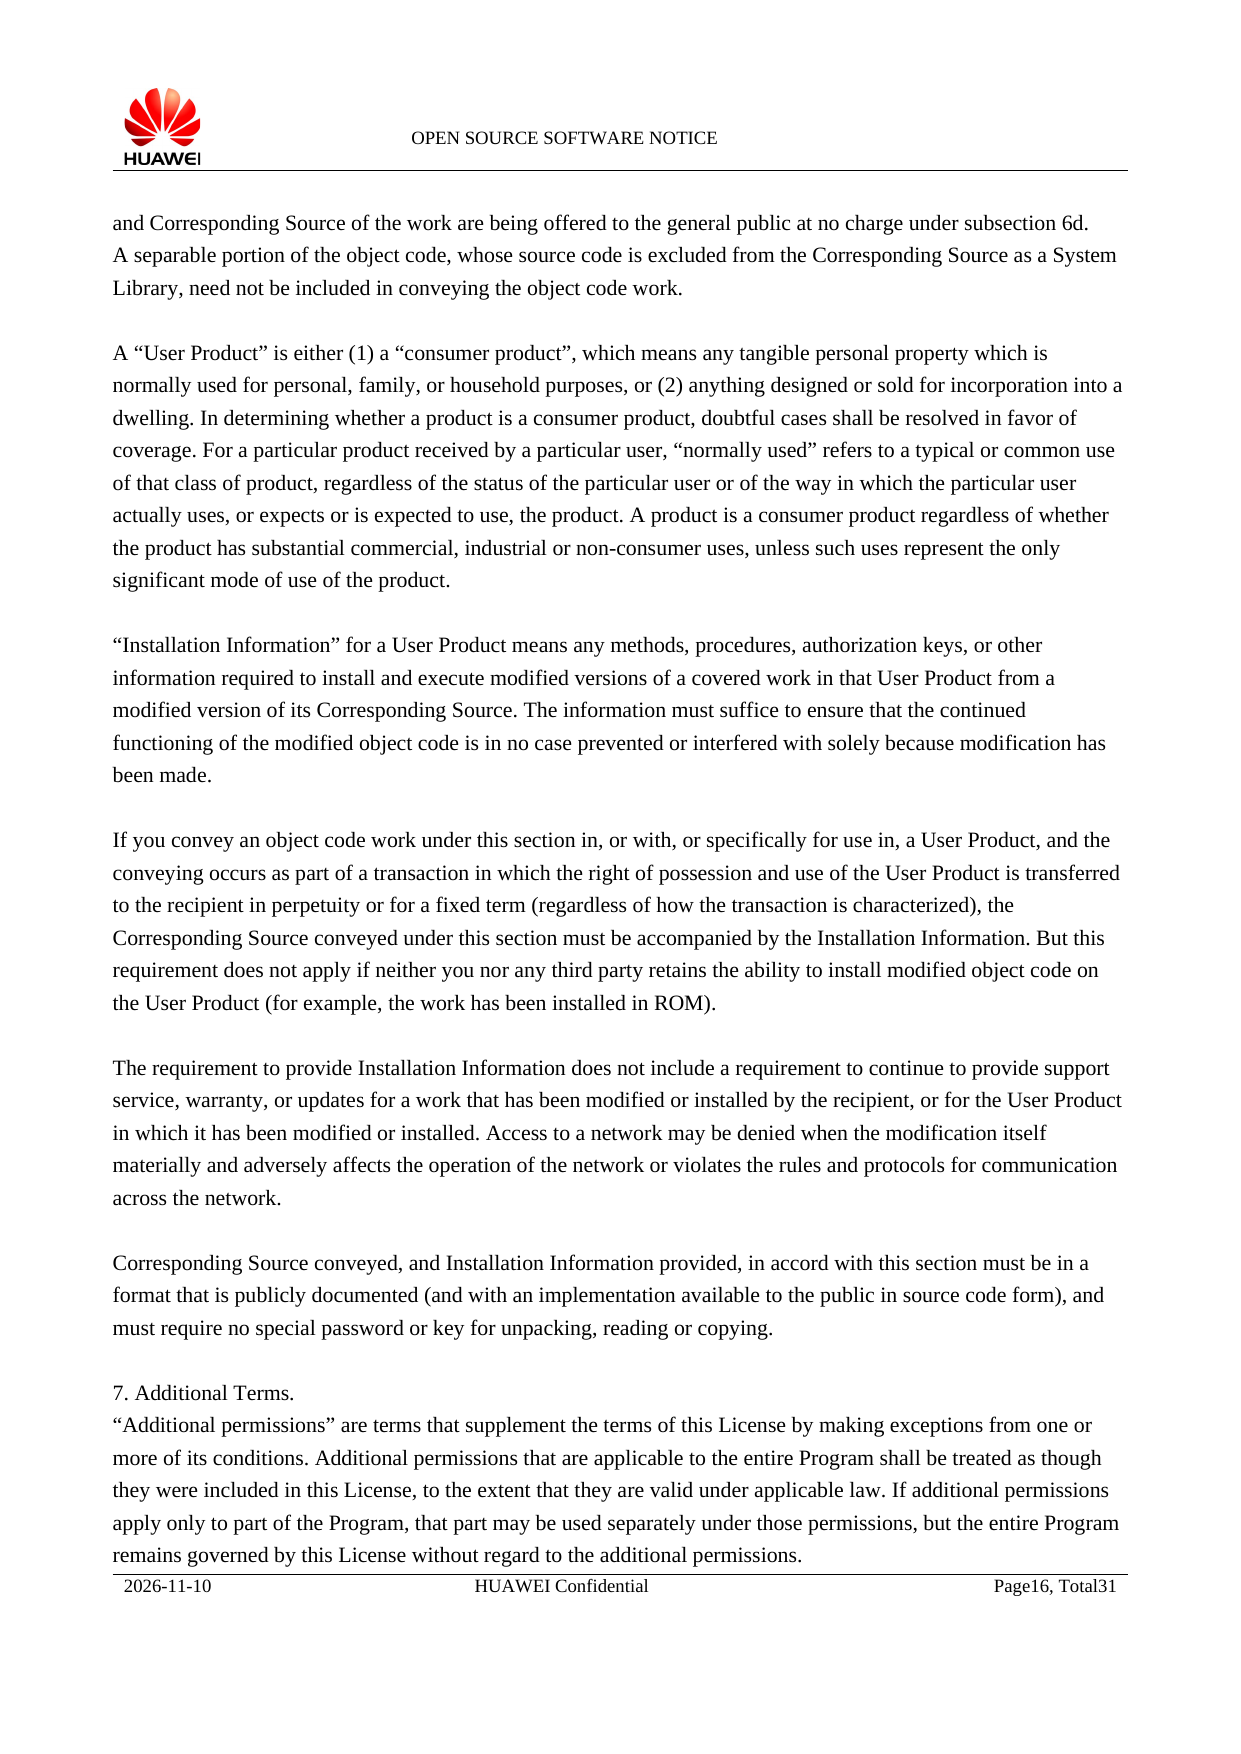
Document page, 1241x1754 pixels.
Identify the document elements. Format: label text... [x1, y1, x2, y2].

picture [124, 88, 201, 165]
